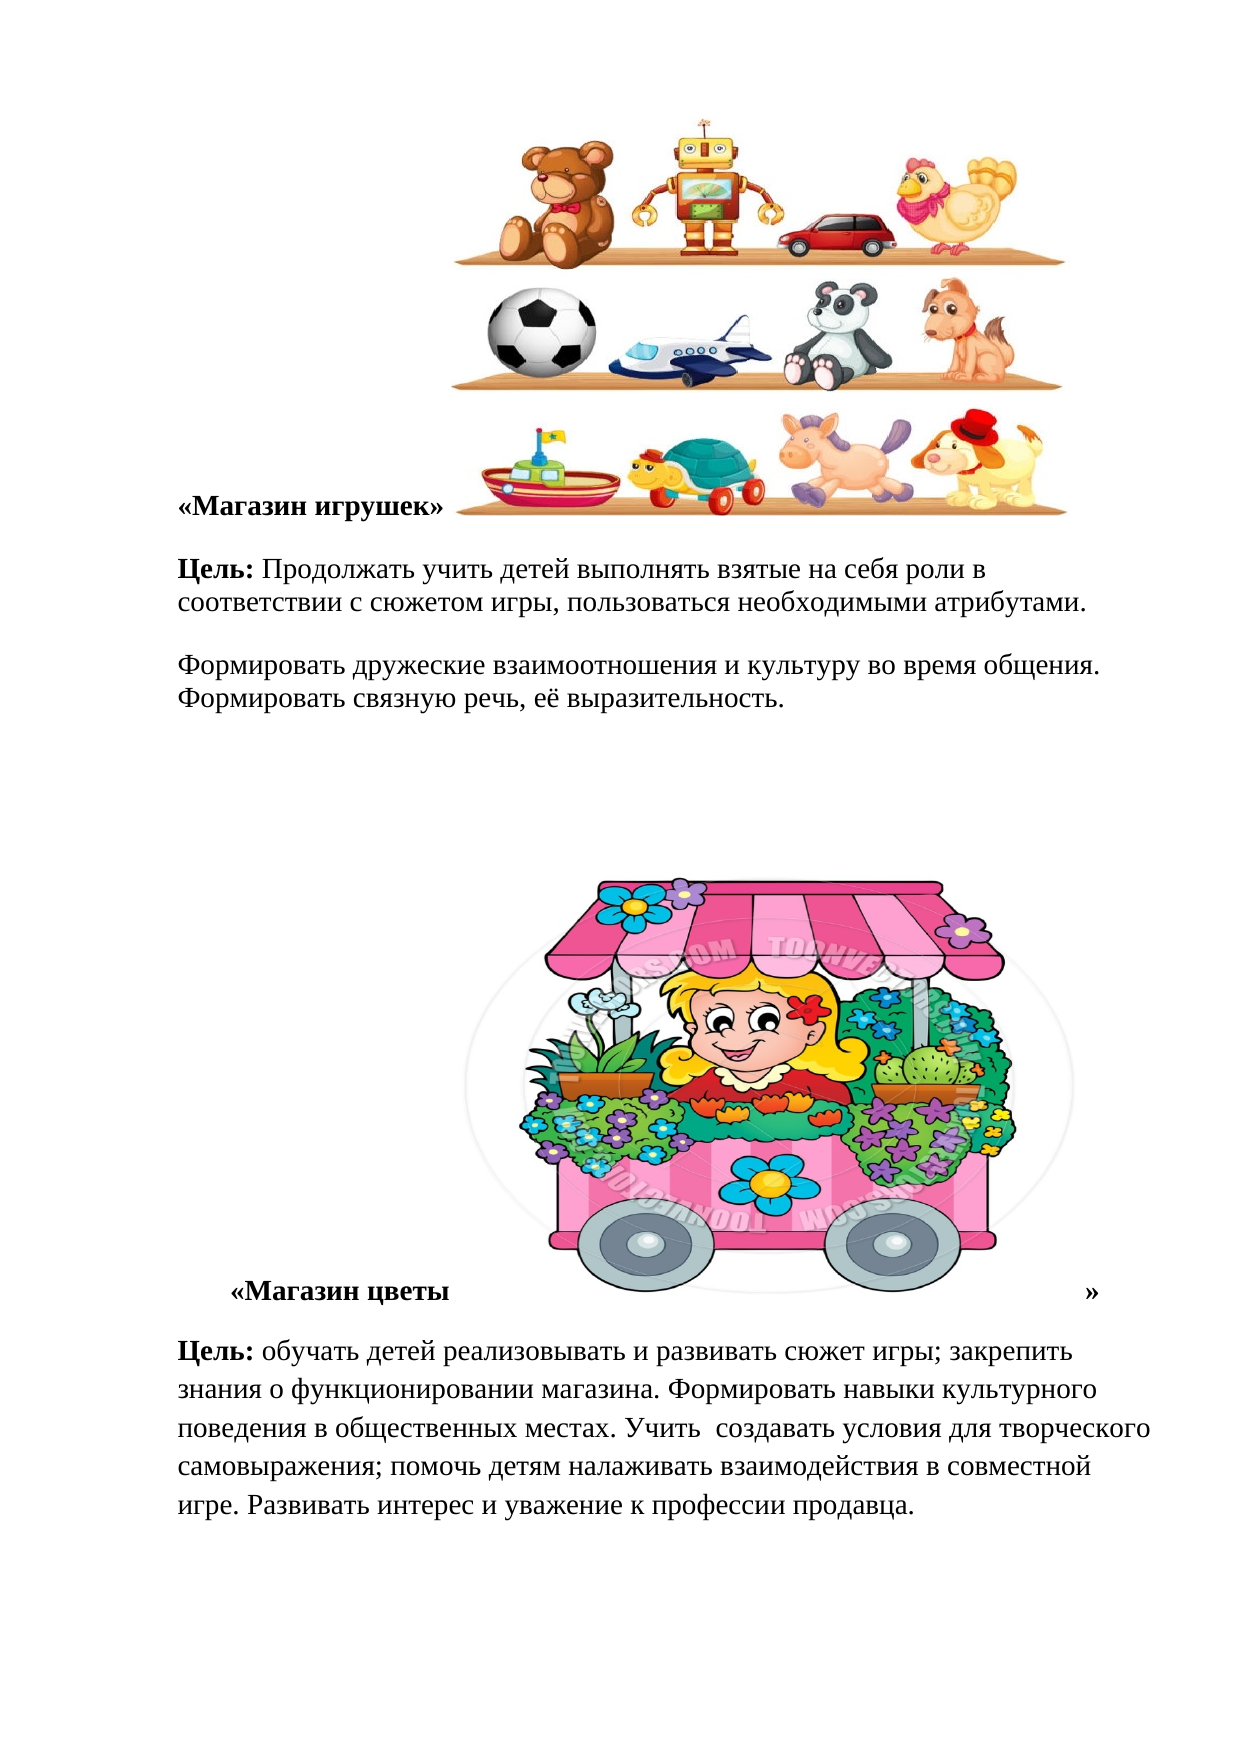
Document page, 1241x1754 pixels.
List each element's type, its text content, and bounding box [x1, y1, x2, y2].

picture [449, 868, 1085, 1301]
text Цель: Продолжать учить детей выполнять взятые на себя роли в соответствии с сюжетом игры, пользоваться необходимыми атрибутами. [177, 551, 1152, 618]
text Формировать дружеские взаимоотношения и культуру во время общения. Формировать связную речь, её выразительность. [177, 647, 1152, 714]
picture [450, 118, 1070, 516]
text Цель: обучать детей реализовывать и развивать сюжет игры; закрепить знания о функционировании магазина. Формировать навыки культурного поведения в общественных местах. Учить создавать условия для творческого самовыражения; помочь детям налаживать взаимодействия в совместной игре. Развивать интерес и уважение к профессии продавца. [177, 1333, 1152, 1520]
